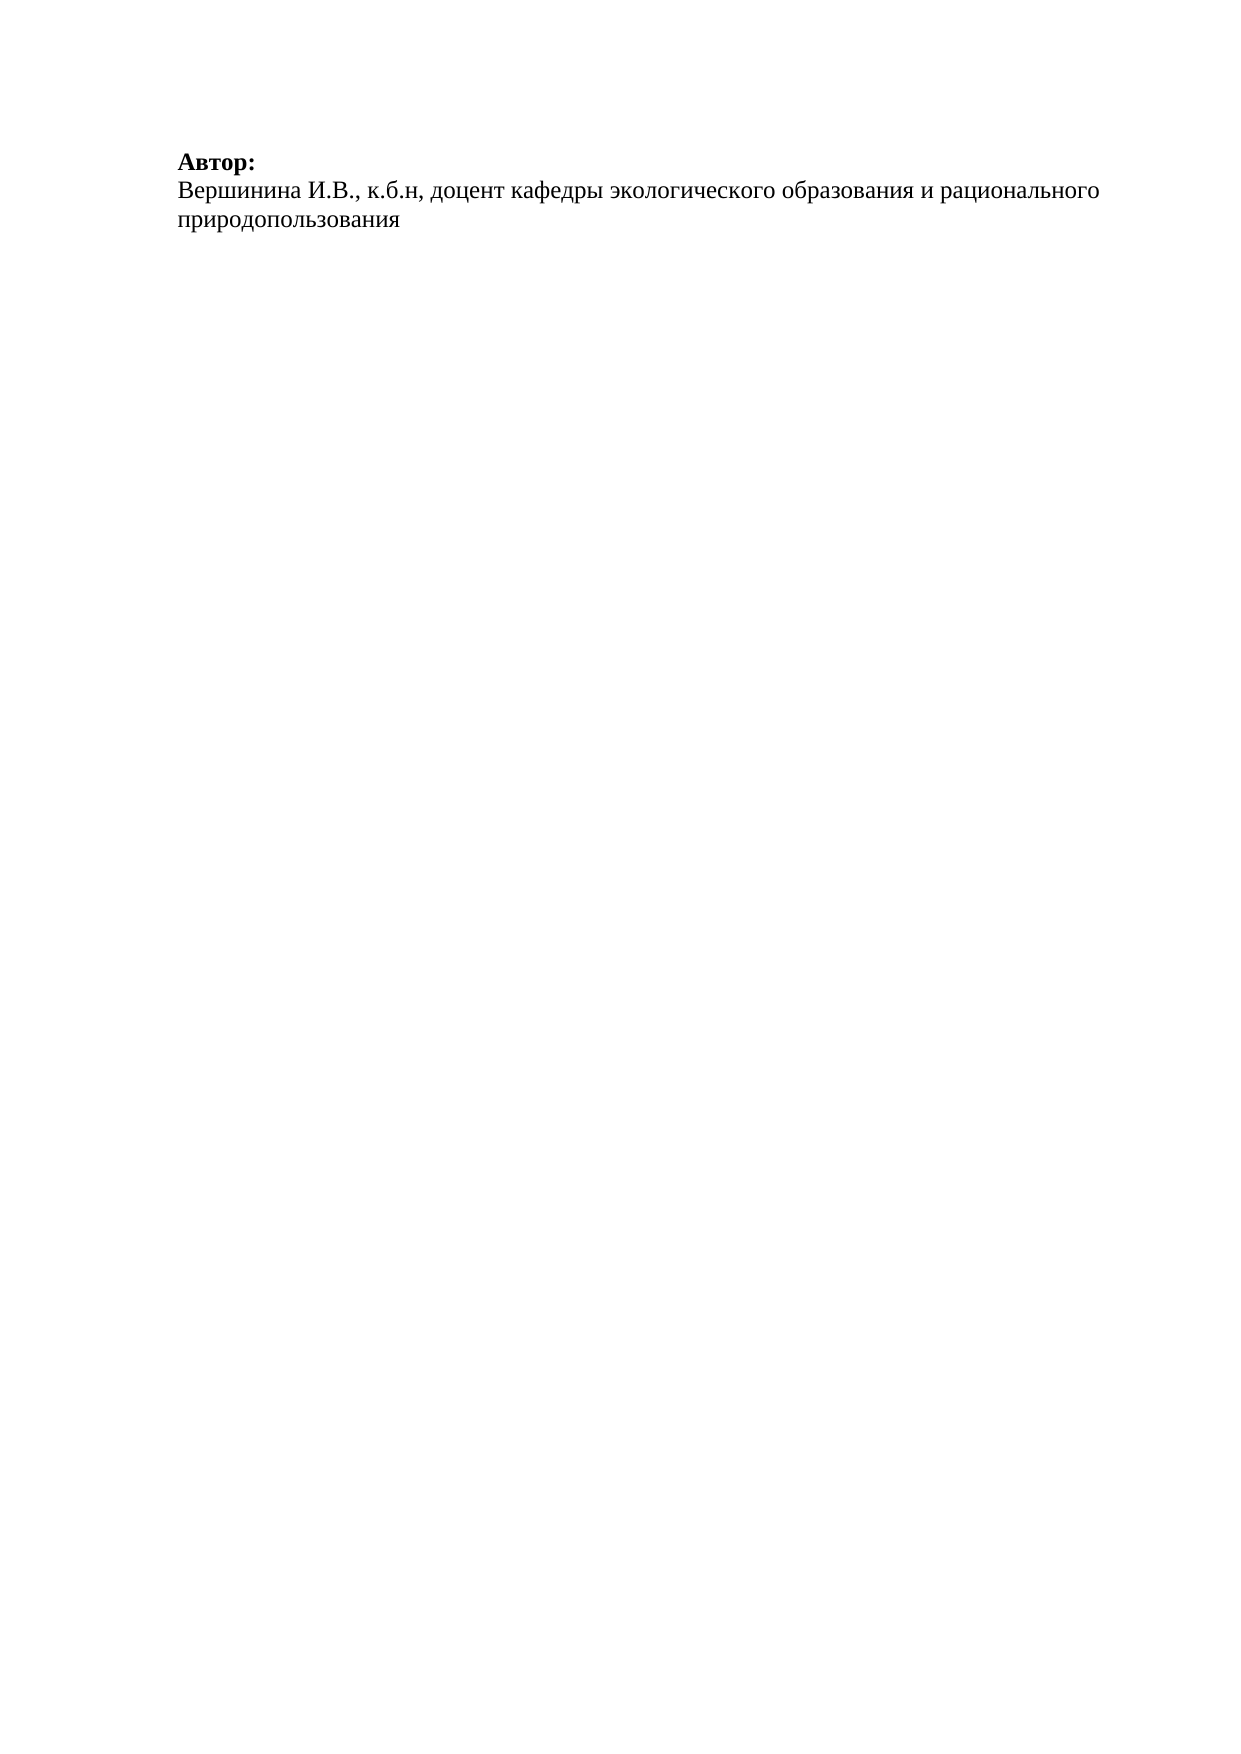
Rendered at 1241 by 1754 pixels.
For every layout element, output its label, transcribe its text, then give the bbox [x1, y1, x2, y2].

text Автор: [177, 147, 1152, 176]
text Вершинина И.В., к.б.н, доцент кафедры экологического образования и рационального природопользования [177, 176, 1152, 233]
